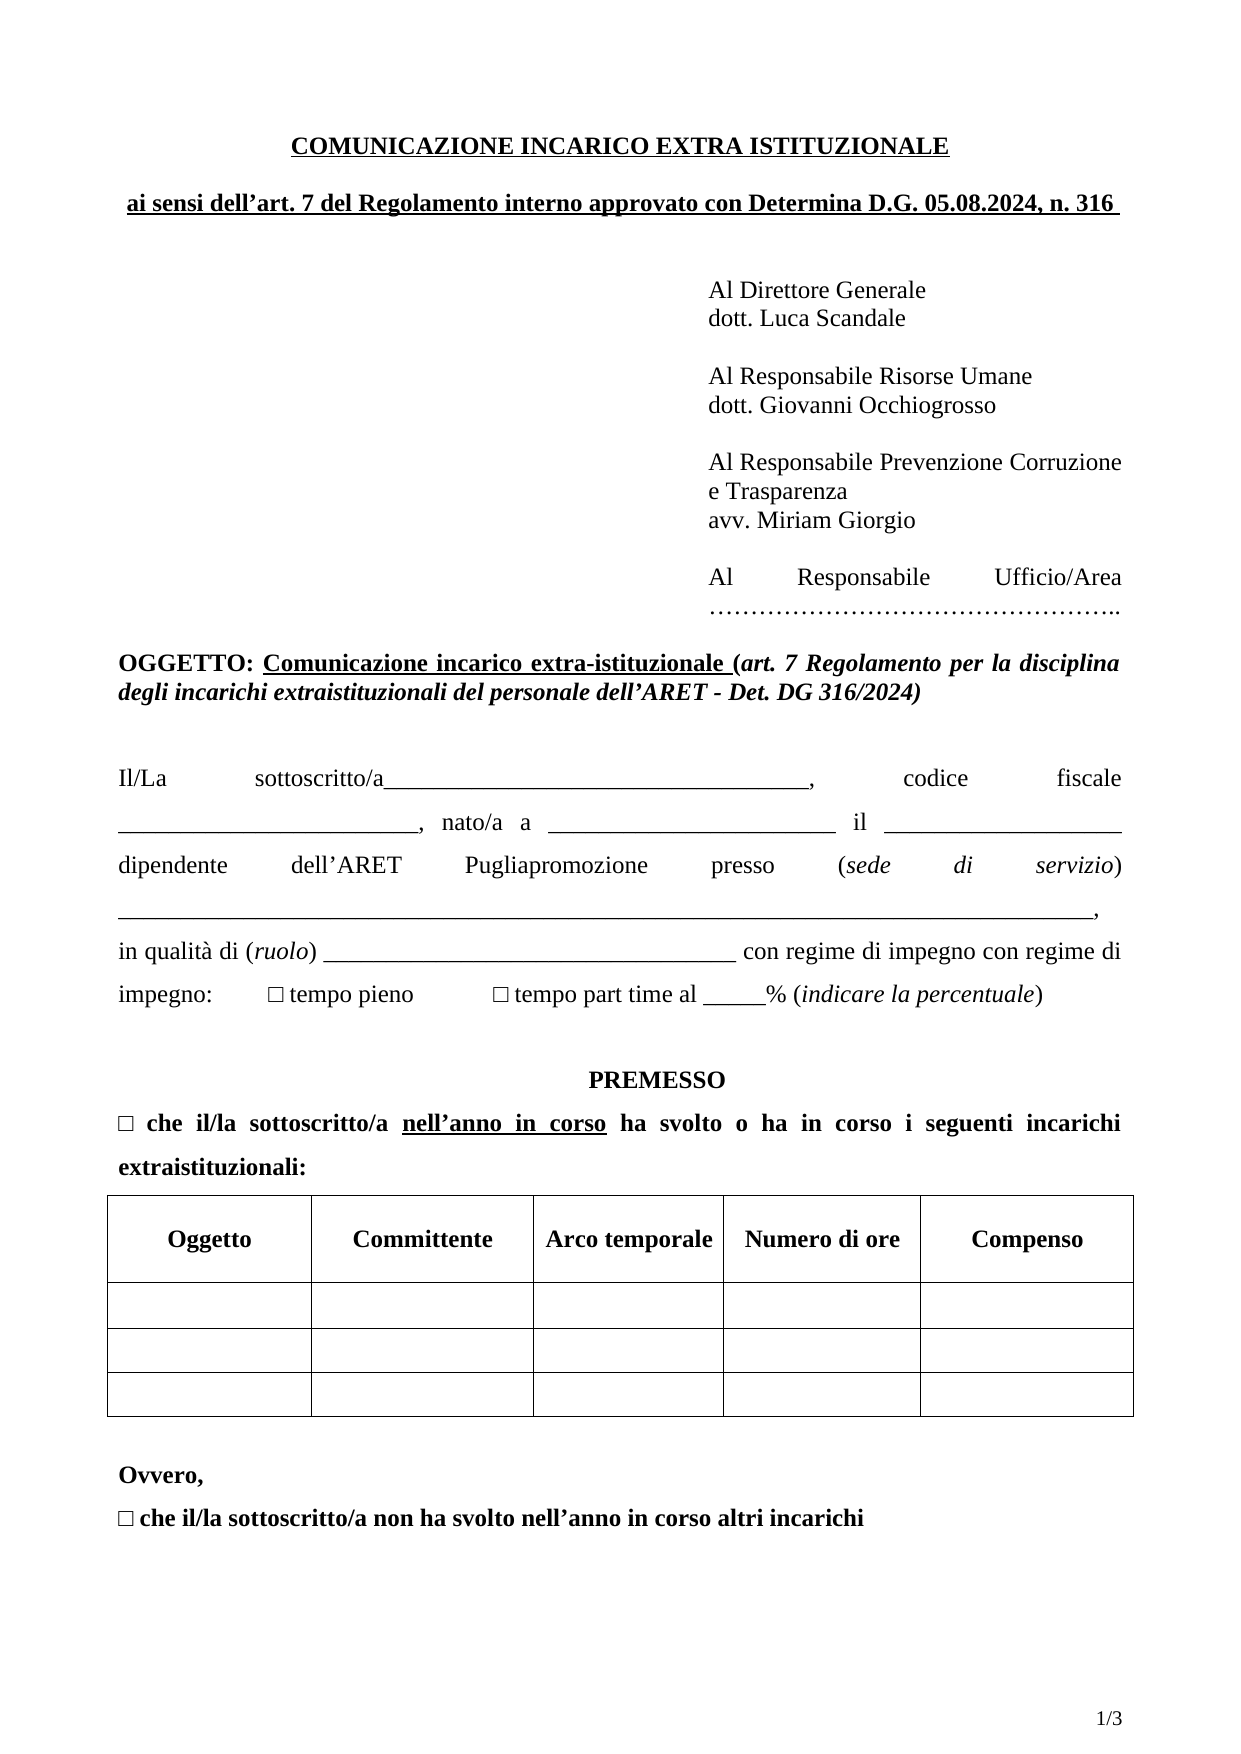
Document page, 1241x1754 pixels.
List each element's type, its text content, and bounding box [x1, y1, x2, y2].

table_cell [534, 1283, 723, 1328]
table_cell [534, 1373, 723, 1416]
text Il/La sottoscritto/a__________________________________, codice fiscale ________________________, nato/a a _______________________ il ___________________ dipendente dell’ARET Pugliapromozione presso (sede di servizio) ______________________________________________________________________________, in qualità di (ruolo) _________________________________ con regime di impegno con regime di impegno: □ tempo pieno □ tempo part time al _____% (indicare la percentuale) [118, 763, 1122, 1008]
table_cell [921, 1329, 1133, 1372]
text avv. Miriam Giorgio [708, 505, 1122, 533]
text Ovvero, [118, 1460, 1122, 1489]
text Al Responsabile Prevenzione Corruzione e Trasparenza [708, 447, 1122, 505]
text COMUNICAZIONE INCARICO EXTRA ISTITUZIONALE [118, 131, 1122, 160]
table_header Numero di ore [724, 1196, 920, 1282]
text Al Direttore Generale [708, 275, 1122, 303]
text OGGETTO: Comunicazione incarico extra-istituzionale (art. 7 Regolamento per la disciplina degli incarichi extraistituzionali del personale dell’ARET - Det. DG 316/2024) [118, 648, 1122, 706]
table_cell [312, 1329, 533, 1372]
table_cell [724, 1373, 920, 1416]
table_header Committente [312, 1196, 533, 1282]
table_header Arco temporale [534, 1196, 723, 1282]
table_cell [921, 1283, 1133, 1328]
text dott. Giovanni Occhiogrosso [708, 390, 1122, 418]
table_cell [534, 1329, 723, 1372]
table_header Compenso [921, 1196, 1133, 1282]
table_cell [921, 1373, 1133, 1416]
text □ che il/la sottoscritto/a nell’anno in corso ha svolto o ha in corso i seguenti incarichi extraistituzionali: [118, 1108, 1122, 1180]
table_cell [108, 1283, 311, 1328]
table_cell [108, 1373, 311, 1416]
text ai sensi dell’art. 7 del Regolamento interno approvato con Determina D.G. 05.08.2024, n. 316 [118, 188, 1122, 217]
text Al Responsabile Risorse Umane [708, 361, 1122, 390]
text □ che il/la sottoscritto/a non ha svolto nell’anno in corso altri incarichi [118, 1503, 1122, 1532]
table_cell [724, 1283, 920, 1328]
text dott. Luca Scandale [708, 303, 1122, 332]
table_cell [312, 1373, 533, 1416]
table_cell [108, 1329, 311, 1372]
table_cell [312, 1283, 533, 1328]
text PREMESSO [118, 1065, 1122, 1094]
text Al Responsabile Ufficio/Area ………………………………………….. [708, 562, 1122, 620]
table_header Oggetto [108, 1196, 311, 1282]
table_cell [724, 1329, 920, 1372]
